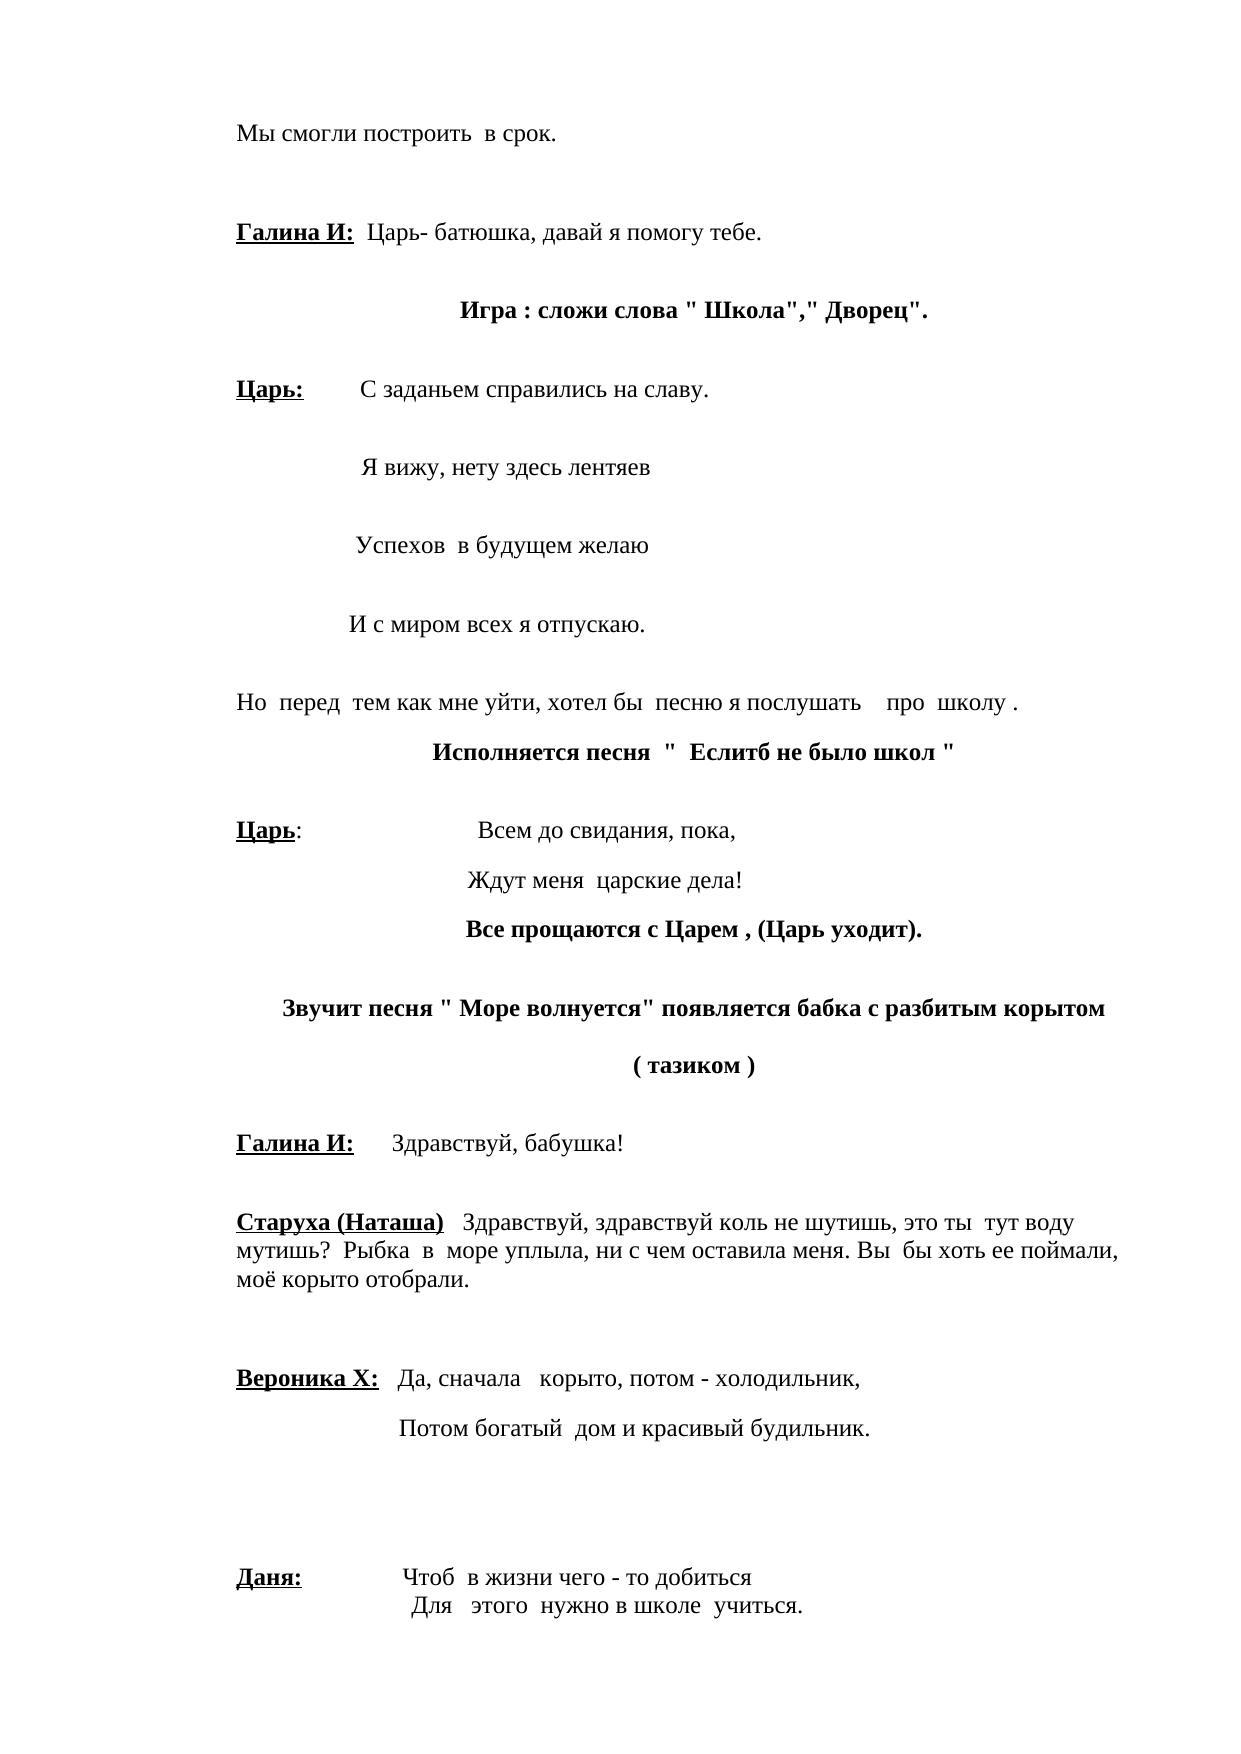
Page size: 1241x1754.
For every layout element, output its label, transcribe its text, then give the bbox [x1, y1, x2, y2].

text Для этого нужно в школе учиться. [236, 1591, 1152, 1619]
text Игра : сложи слова " Школа"," Дворец". [236, 296, 1152, 324]
text Исполняется песня " Еслитб не было школ " [236, 737, 1152, 766]
text Но перед тем как мне уйти, хотел бы песню я послушать про школу . [236, 687, 1152, 716]
text Вероника Х: Да, сначала корыто, потом - холодильник, [236, 1363, 1152, 1392]
text И с миром всех я отпускаю. [236, 609, 1152, 638]
text Потом богатый дом и красивый будильник. [236, 1413, 1152, 1442]
text Ждут меня царские дела! [236, 865, 1152, 893]
text Галина И: Царь- батюшка, давай я помогу тебе. [236, 217, 1152, 246]
text Царь: Всем до свидания, пока, [236, 815, 1152, 844]
text Царь: С заданьем справились на славу. [236, 374, 1152, 403]
text Я вижу, нету здесь лентяев [236, 452, 1152, 481]
text Мы смогли построить в срок. [236, 118, 1152, 147]
text Даня: Чтоб в жизни чего - то добиться [236, 1562, 1152, 1591]
text Старуха (Наташа) Здравствуй, здравствуй коль не шутишь, это ты тут воду мутишь? Рыбка в море уплыла, ни с чем оставила меня. Вы бы хоть ее поймали, моё корыто отобрали. [236, 1207, 1152, 1293]
text Все прощаются с Царем , (Царь уходит). [236, 914, 1152, 943]
text Звучит песня " Море волнуется" появляется бабка с разбитым корытом ( тазиком ) [236, 993, 1152, 1079]
text Успехов в будущем желаю [236, 531, 1152, 559]
text Галина И: Здравствуй, бабушка! [236, 1128, 1152, 1157]
